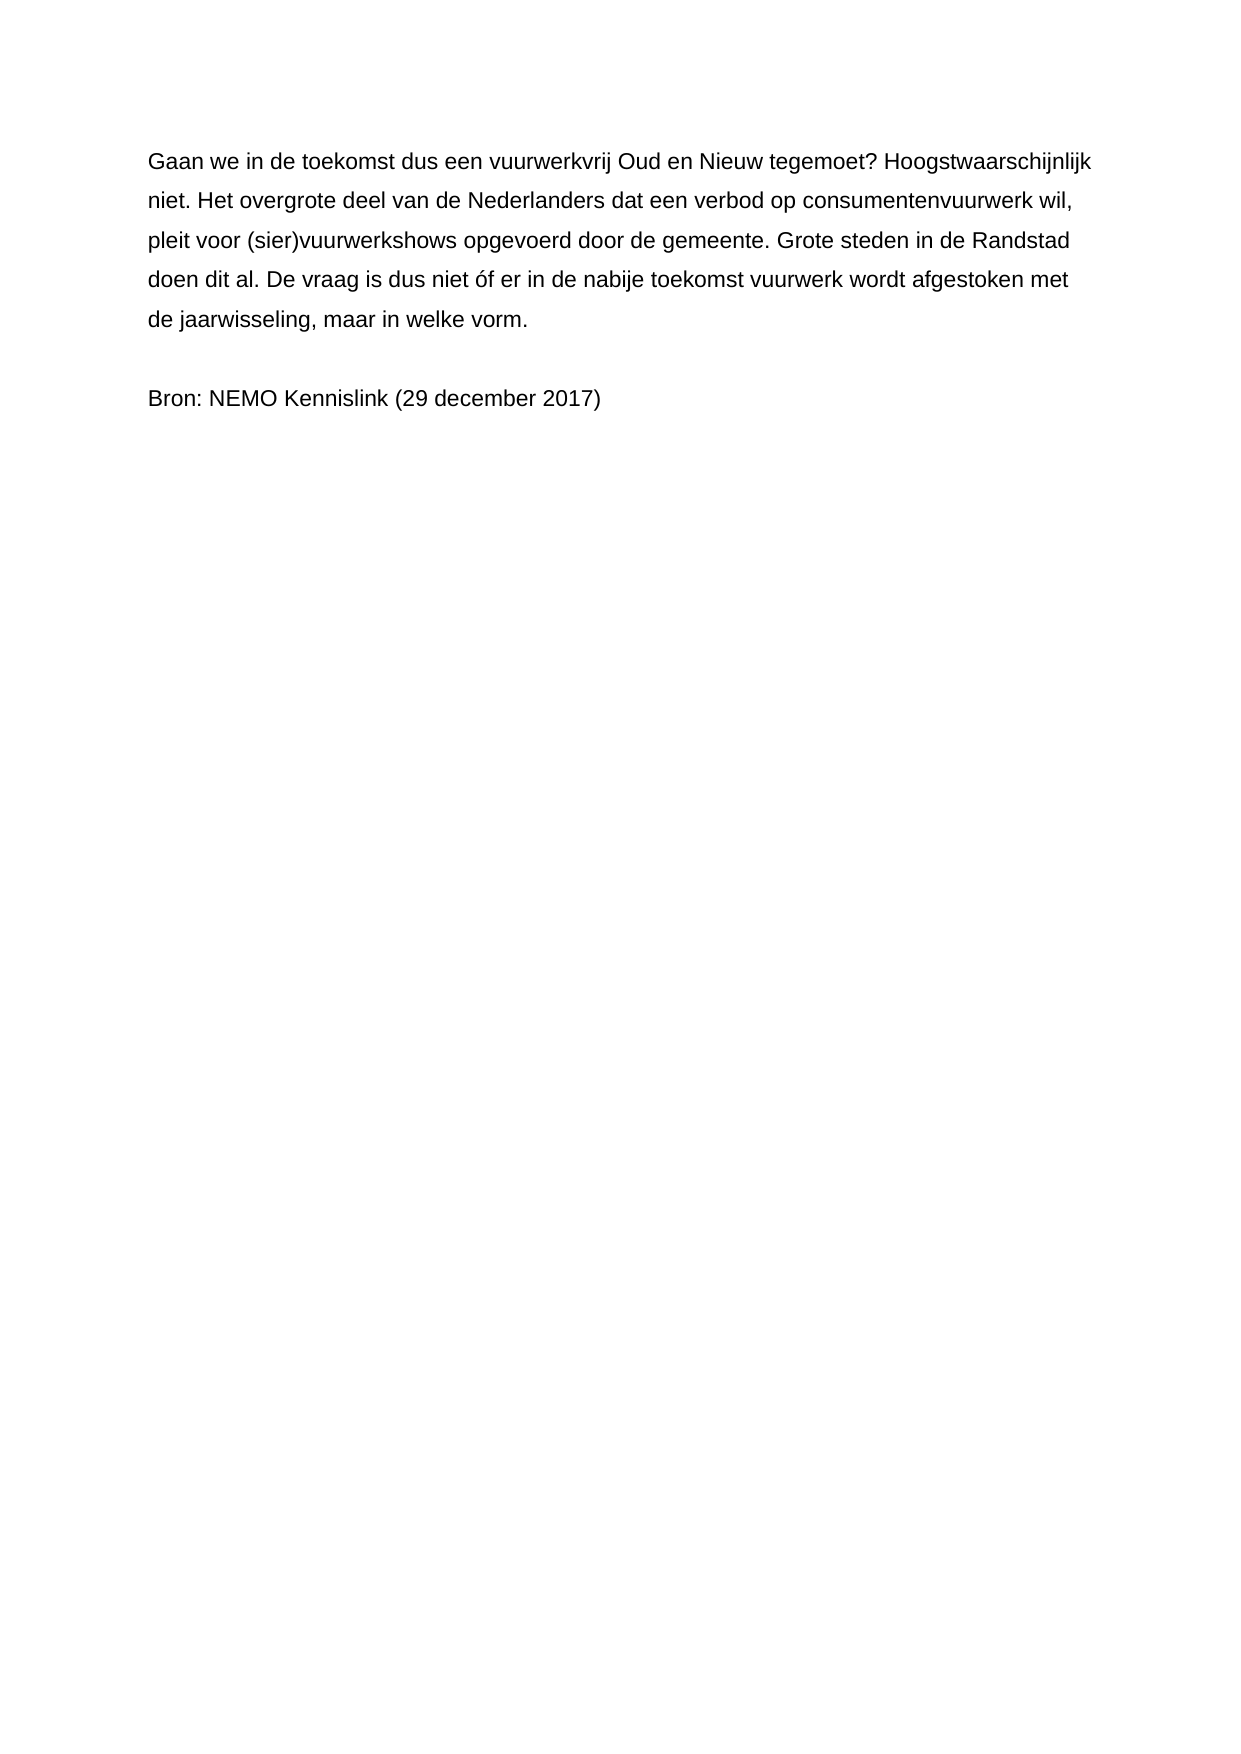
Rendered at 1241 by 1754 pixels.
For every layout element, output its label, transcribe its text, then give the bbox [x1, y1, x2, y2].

text Gaan we in de toekomst dus een vuurwerkvrij Oud en Nieuw tegemoet? Hoogstwaarschijnlijk niet. Het overgrote deel van de Nederlanders dat een verbod op consumentenvuurwerk wil, pleit voor (sier)vuurwerkshows opgevoerd door de gemeente. Grote steden in de Randstad doen dit al. De vraag is dus niet óf er in de nabije toekomst vuurwerk wordt afgestoken met de jaarwisseling, maar in welke vorm. [148, 148, 1093, 332]
text Bron: NEMO Kennislink (29 december 2017) [148, 384, 1093, 411]
